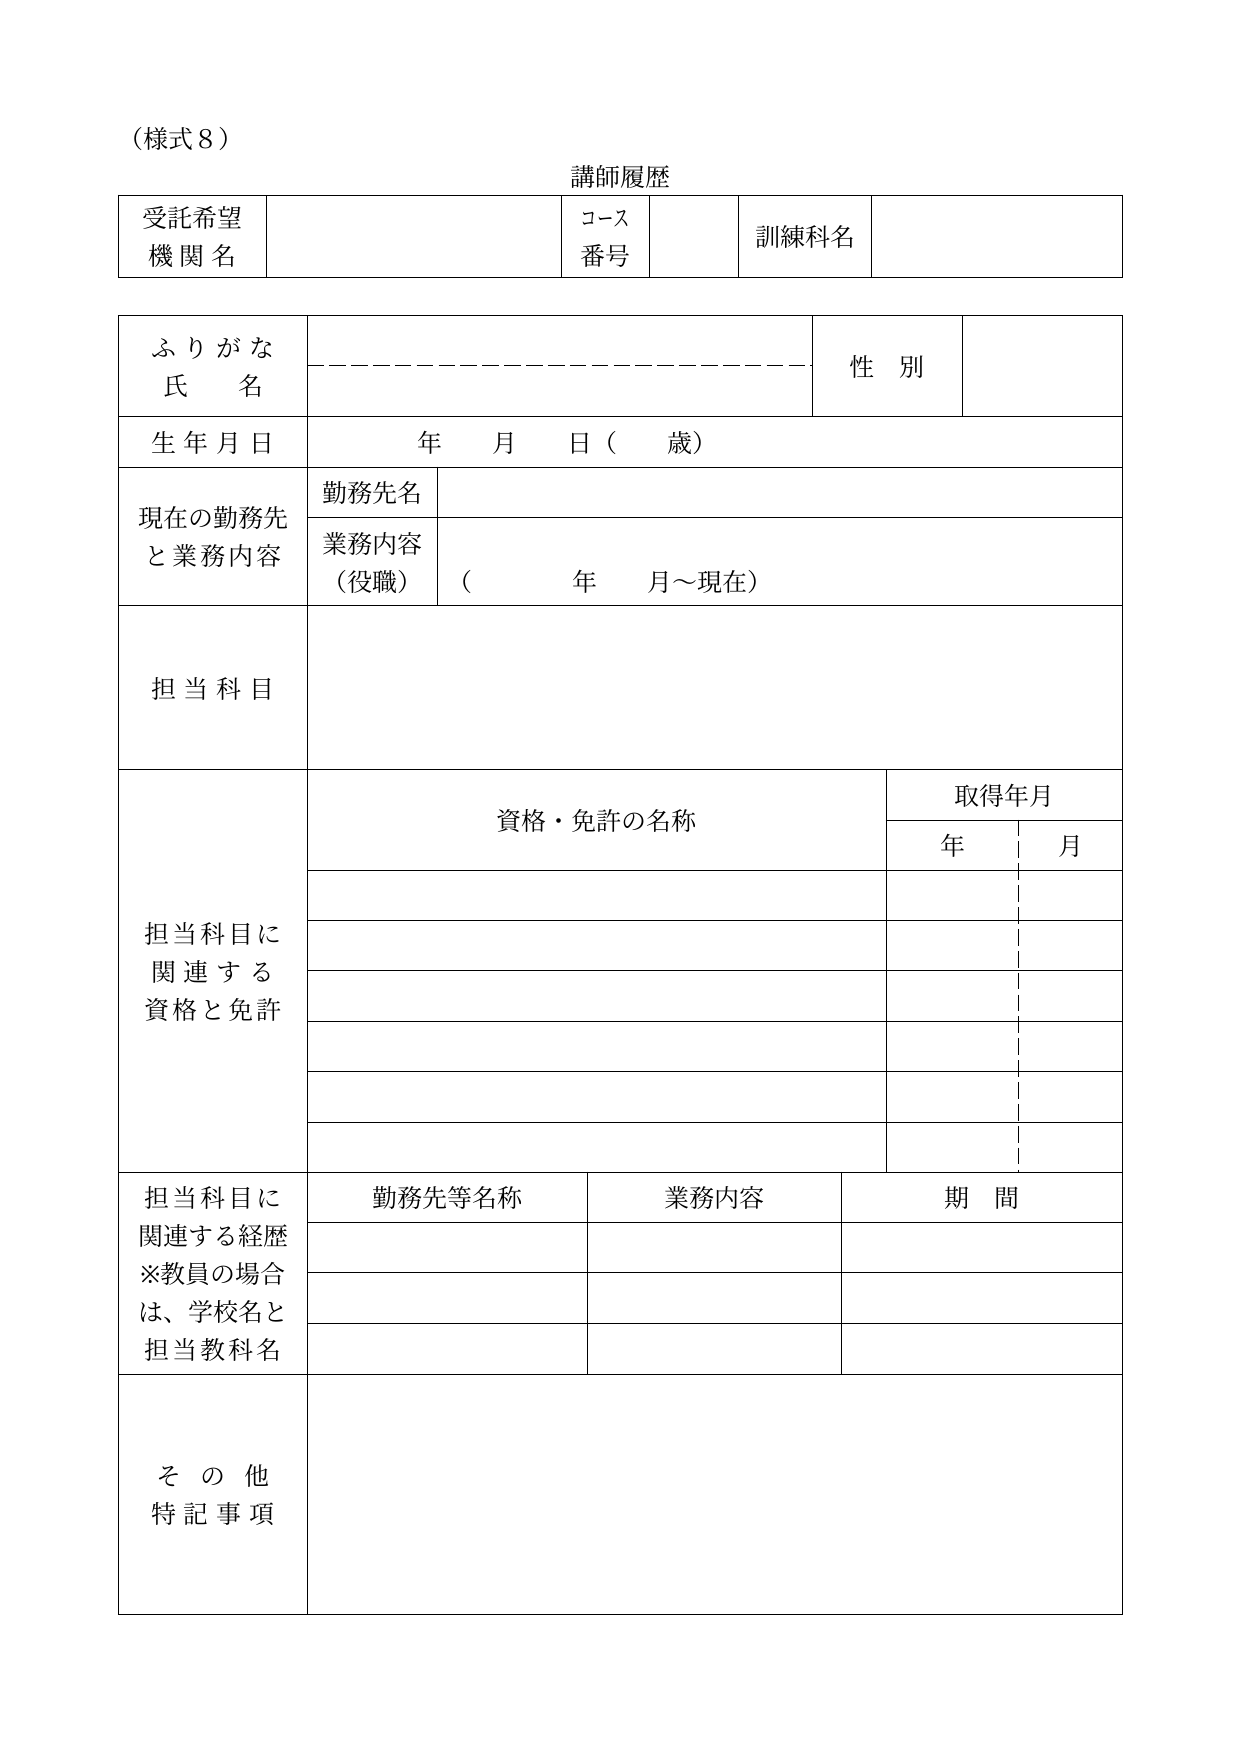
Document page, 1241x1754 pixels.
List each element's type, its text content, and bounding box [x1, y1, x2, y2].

table_cell （ 年 月～現在） [438, 518, 1122, 605]
table_cell 担当科目に 関連する 資格と免許 [119, 770, 307, 1172]
table_cell [308, 1022, 886, 1071]
table_cell [887, 871, 1019, 920]
table_cell [308, 921, 886, 970]
table_cell [887, 1022, 1019, 1071]
table_cell [1019, 921, 1122, 970]
table_header 訓練科名 [739, 196, 871, 277]
table_cell 資格・免許の名称 [308, 770, 886, 870]
table_cell 年 月 日（ 歳） [308, 417, 1122, 467]
table_cell [1019, 1022, 1122, 1071]
table_cell [588, 1223, 841, 1272]
table_header コース 番号 [562, 196, 649, 277]
table_cell [308, 1223, 587, 1272]
table_cell [308, 1375, 1122, 1613]
table_cell [588, 1324, 841, 1374]
table_cell [308, 1324, 587, 1374]
table_cell 取得年月 [887, 770, 1122, 819]
table_cell [308, 1072, 886, 1121]
table_cell [308, 971, 886, 1021]
table_header ふりがな 氏名 [119, 316, 307, 416]
table_cell [1019, 1072, 1122, 1121]
table_cell 業務内容 [588, 1173, 841, 1222]
table_cell [842, 1273, 1122, 1323]
table_cell [308, 1123, 886, 1172]
table_header [963, 316, 1122, 416]
table_header [308, 316, 812, 365]
table_cell その他 特記事項 [119, 1375, 307, 1613]
table_cell [842, 1223, 1122, 1272]
table_cell 月 [1019, 821, 1122, 870]
table_cell [887, 921, 1019, 970]
table_cell [1019, 971, 1122, 1021]
table_cell 期 間 [842, 1173, 1122, 1222]
table_cell 担当科目 [119, 606, 307, 769]
text （様式８） [118, 119, 1122, 157]
table_cell 勤務先等名称 [308, 1173, 587, 1222]
table_cell [1019, 1123, 1122, 1172]
table_cell [308, 606, 1122, 769]
table_cell [308, 365, 812, 416]
table_cell [1019, 871, 1122, 920]
table_cell [887, 1123, 1019, 1172]
table_cell [308, 1273, 587, 1323]
table_cell [588, 1273, 841, 1323]
table_cell [887, 971, 1019, 1021]
table_cell [842, 1324, 1122, 1374]
table_cell 年 [887, 821, 1019, 870]
table_header [267, 196, 561, 277]
table_cell [438, 468, 1122, 517]
table_cell 生年月日 [119, 417, 307, 467]
table_header 受託希望 機 関 名 [119, 196, 266, 277]
table_cell 担当科目に 関連する経歴 ※教員の場合 は、学校名と 担当教科名 [119, 1173, 307, 1374]
table_cell 勤務先名 [308, 468, 437, 517]
table_cell [887, 1072, 1019, 1121]
table_header [872, 196, 1122, 277]
table_header 性 別 [813, 316, 962, 416]
text 講師履歴 [118, 157, 1122, 194]
table_cell 業務内容 （役職） [308, 518, 437, 605]
table_header [650, 196, 738, 277]
table_cell [308, 871, 886, 920]
table_cell 現在の勤務先 と業務内容 [119, 468, 307, 605]
